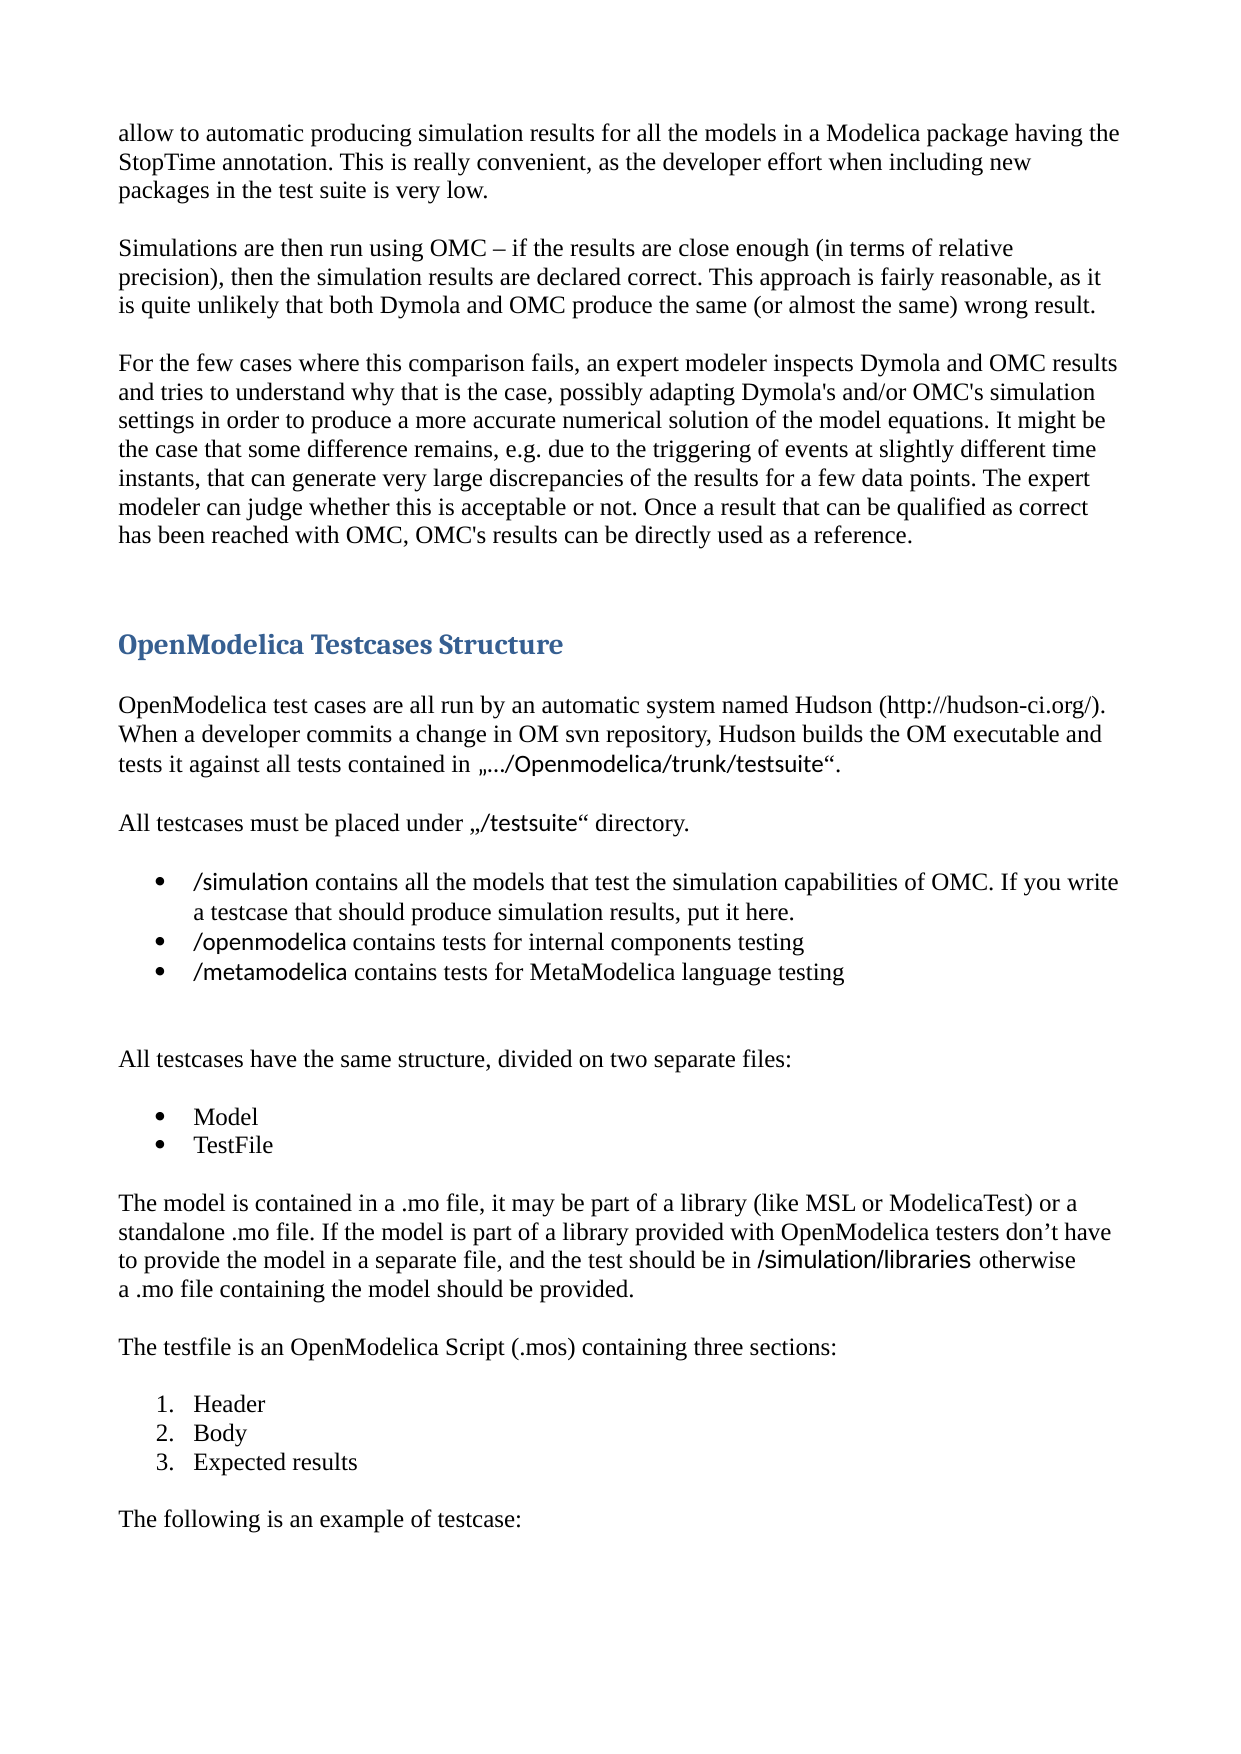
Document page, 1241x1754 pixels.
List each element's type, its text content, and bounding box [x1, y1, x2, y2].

list Model [156, 1102, 1122, 1131]
list Body [156, 1418, 1122, 1447]
text All testcases must be placed under „/testsuite“ directory. [118, 807, 1122, 838]
text The model is contained in a .mo file, it may be part of a library (like MSL or ModelicaTest) or a standalone .mo file. If the model is part of a library provided with OpenModelica testers don’t have to provide the model in a separate file, and the test should be in /simulation/libraries otherwise a .mo file containing the model should be provided. [118, 1188, 1122, 1303]
list TestFile [156, 1131, 1122, 1159]
list /metamodelica contains tests for MetaModelica language testing [156, 956, 1122, 987]
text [118, 118, 1122, 204]
list /openmodelica contains tests for internal components testing [156, 926, 1122, 956]
text Simulations are then run using OMC – if the results are close enough (in terms of relative precision), then the simulation results are declared correct. This approach is fairly reasonable, as it is quite unlikely that both Dymola and OMC produce the same (or almost the same) wrong result. [118, 233, 1122, 319]
text The testfile is an OpenModelica Script (.mos) containing three sections: [118, 1332, 1122, 1361]
text OpenModelica test cases are all run by an automatic system named Hudson (http://hudson-ci.org/). [118, 690, 1122, 719]
list Expected results [156, 1447, 1122, 1476]
list Header [156, 1389, 1122, 1418]
text When a developer commits a change in OM svn repository, Hudson builds the OM executable and tests it against all tests contained in „…/Openmodelica/trunk/testsuite“. [118, 719, 1122, 778]
text For the few cases where this comparison fails, an expert modeler inspects Dymola and OMC results and tries to understand why that is the case, possibly adapting Dymola's and/or OMC's simulation settings in order to produce a more accurate numerical solution of the model equations. It might be the case that some difference remains, e.g. due to the triggering of events at slightly different time instants, that can generate very large discrepancies of the results for a few data points. The expert modeler can judge whether this is acceptable or not. Once a result that can be qualified as correct has been reached with OMC, OMC's results can be directly used as a reference. [118, 348, 1122, 549]
text All testcases have the same structure, divided on two separate files: [118, 1044, 1122, 1073]
subtitle OpenModelica Testcases Structure [118, 628, 1122, 662]
text The following is an example of testcase: [118, 1504, 1122, 1533]
list /simulation contains all the models that test the simulation capabilities of OMC. If you write a testcase that should produce simulation results, put it here. [156, 866, 1122, 926]
